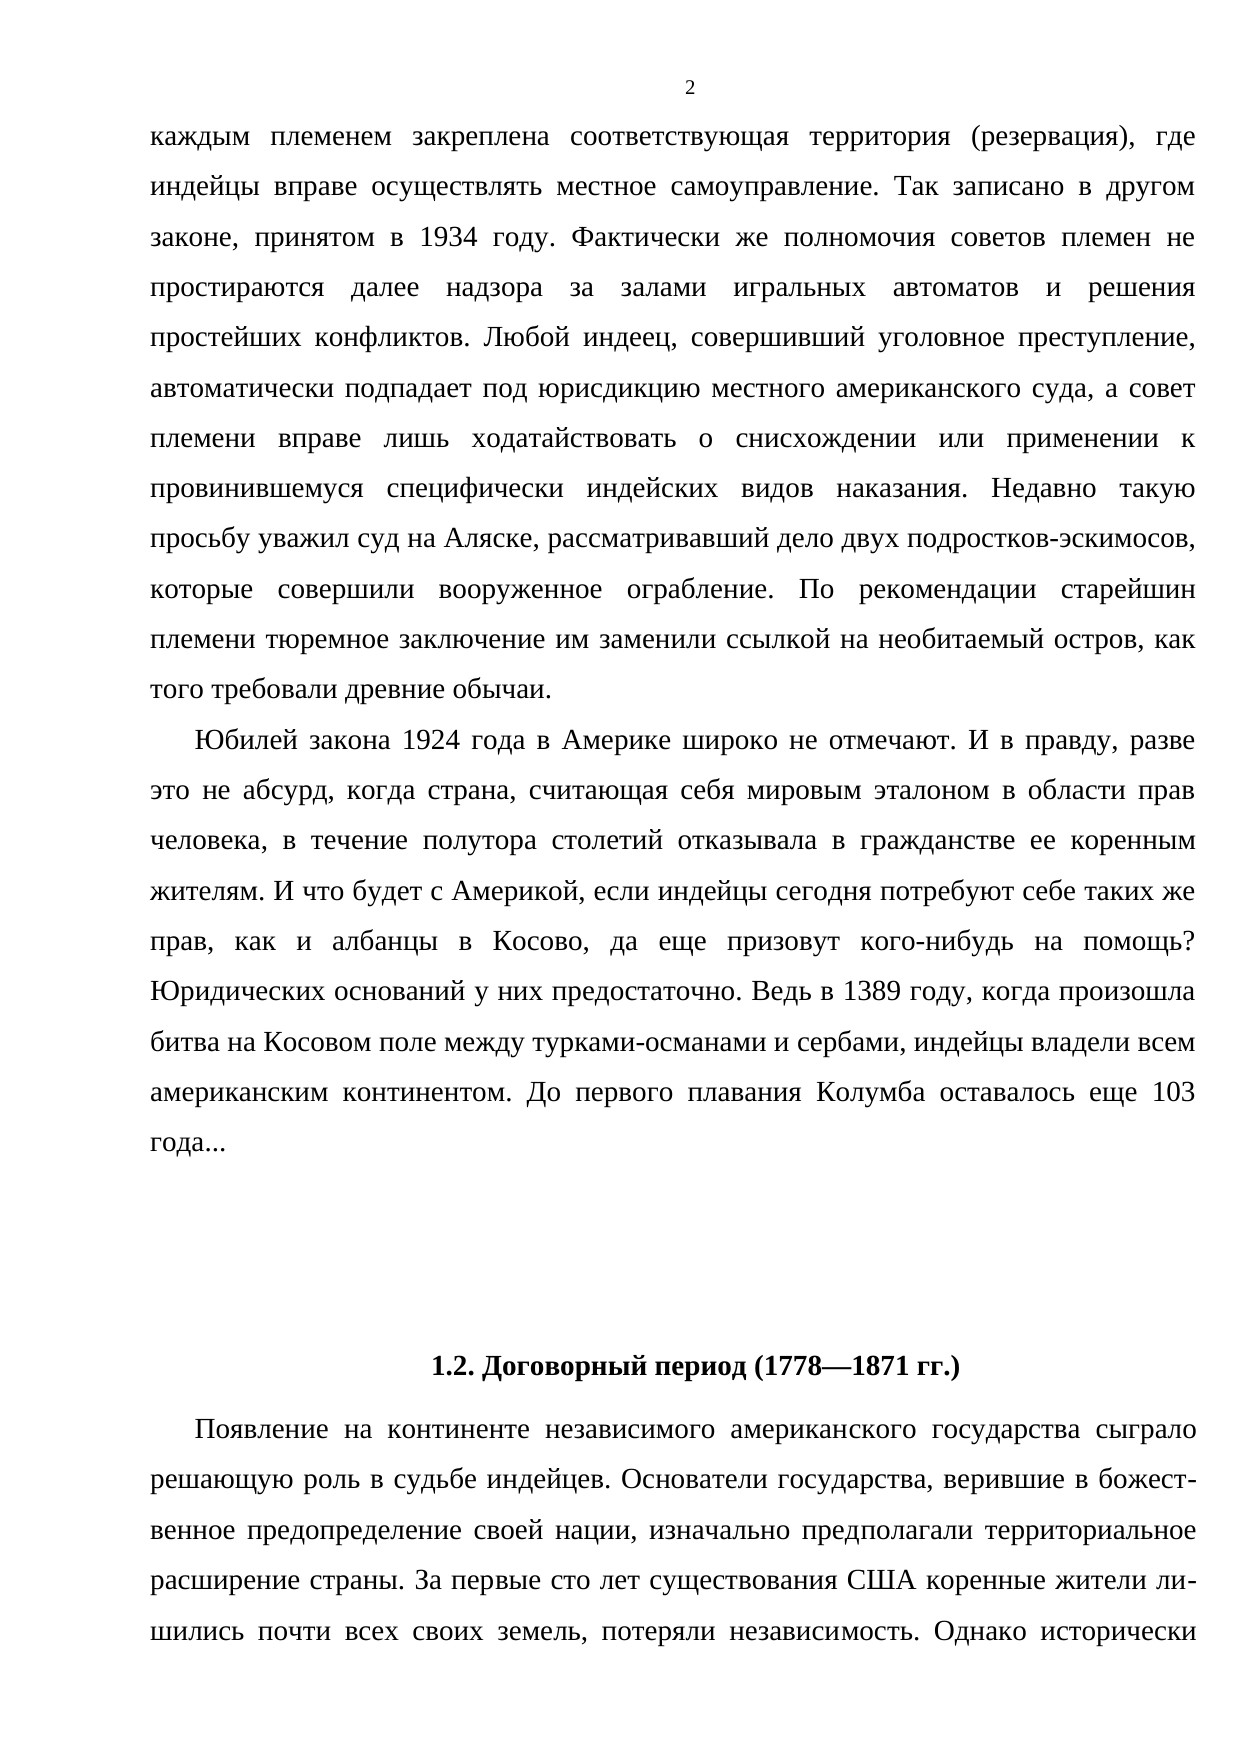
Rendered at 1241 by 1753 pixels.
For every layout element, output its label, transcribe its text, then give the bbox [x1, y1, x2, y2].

text Юбилей закона 1924 года в Америке широко не отмечают. И в правду, разве это не абсурд, когда страна, считающая себя мировым эталоном в области прав человека, в течение полутора столетий отказывала в гражданстве ее коренным жителям. И что будет с Америкой, если индейцы сегодня потребуют себе таких же прав, как и албанцы в Косово, да еще призовут кого-нибудь на помощь? Юридических оснований у них предостаточно. Ведь в 1389 году, когда произошла битва на Косовом поле между турками-османами и сербами, индейцы владели всем американским континентом. До первого плавания Колумба оставалось еще 103 года... [150, 722, 1197, 1158]
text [150, 1411, 1197, 1646]
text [150, 118, 1197, 705]
text 1.2. Договорный период (1778—1871 гг.) [150, 1348, 1197, 1382]
